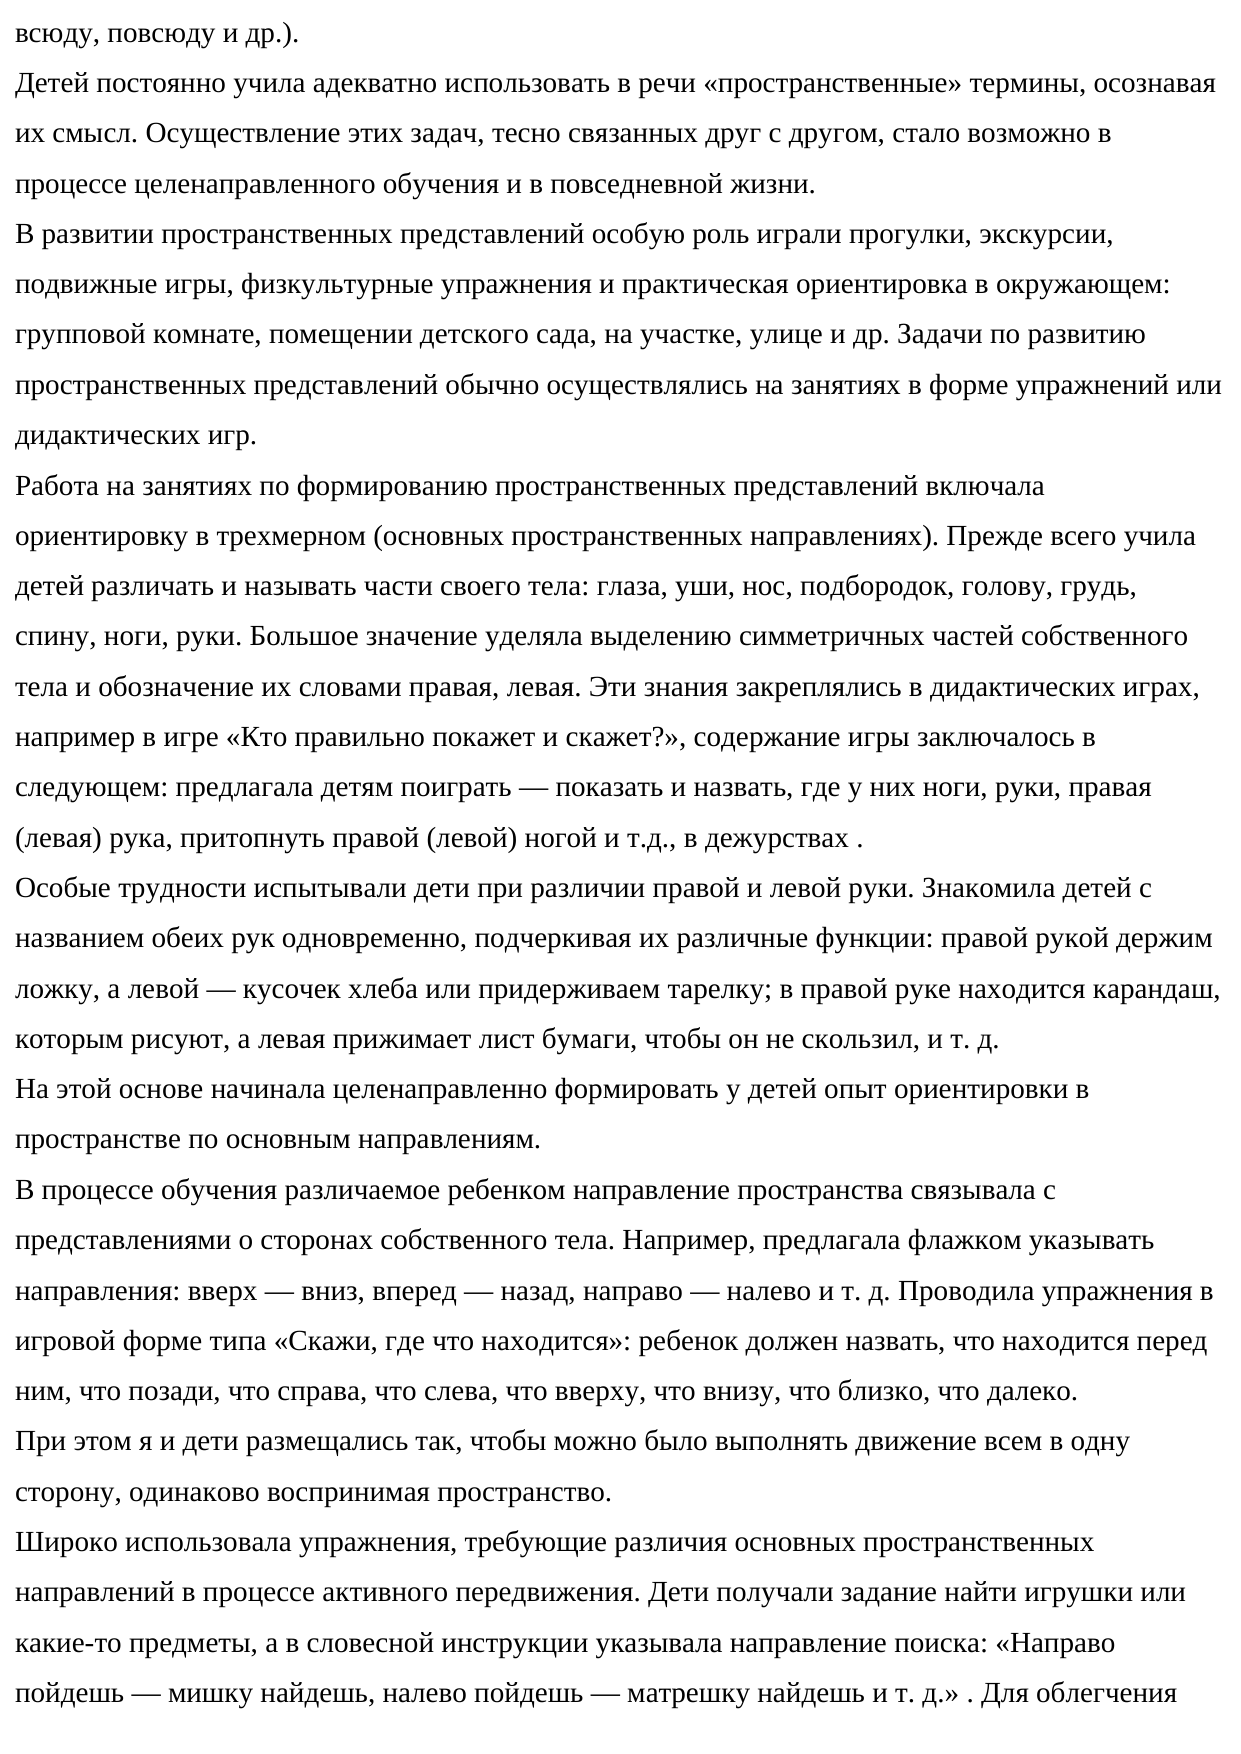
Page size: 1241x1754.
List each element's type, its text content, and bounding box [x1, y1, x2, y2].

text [15, 1172, 1226, 1709]
text На этой основе начинала целенаправленно формировать у детей опыт ориентировки в пространстве по основным направлениям. [15, 1071, 1226, 1155]
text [15, 15, 1226, 1054]
